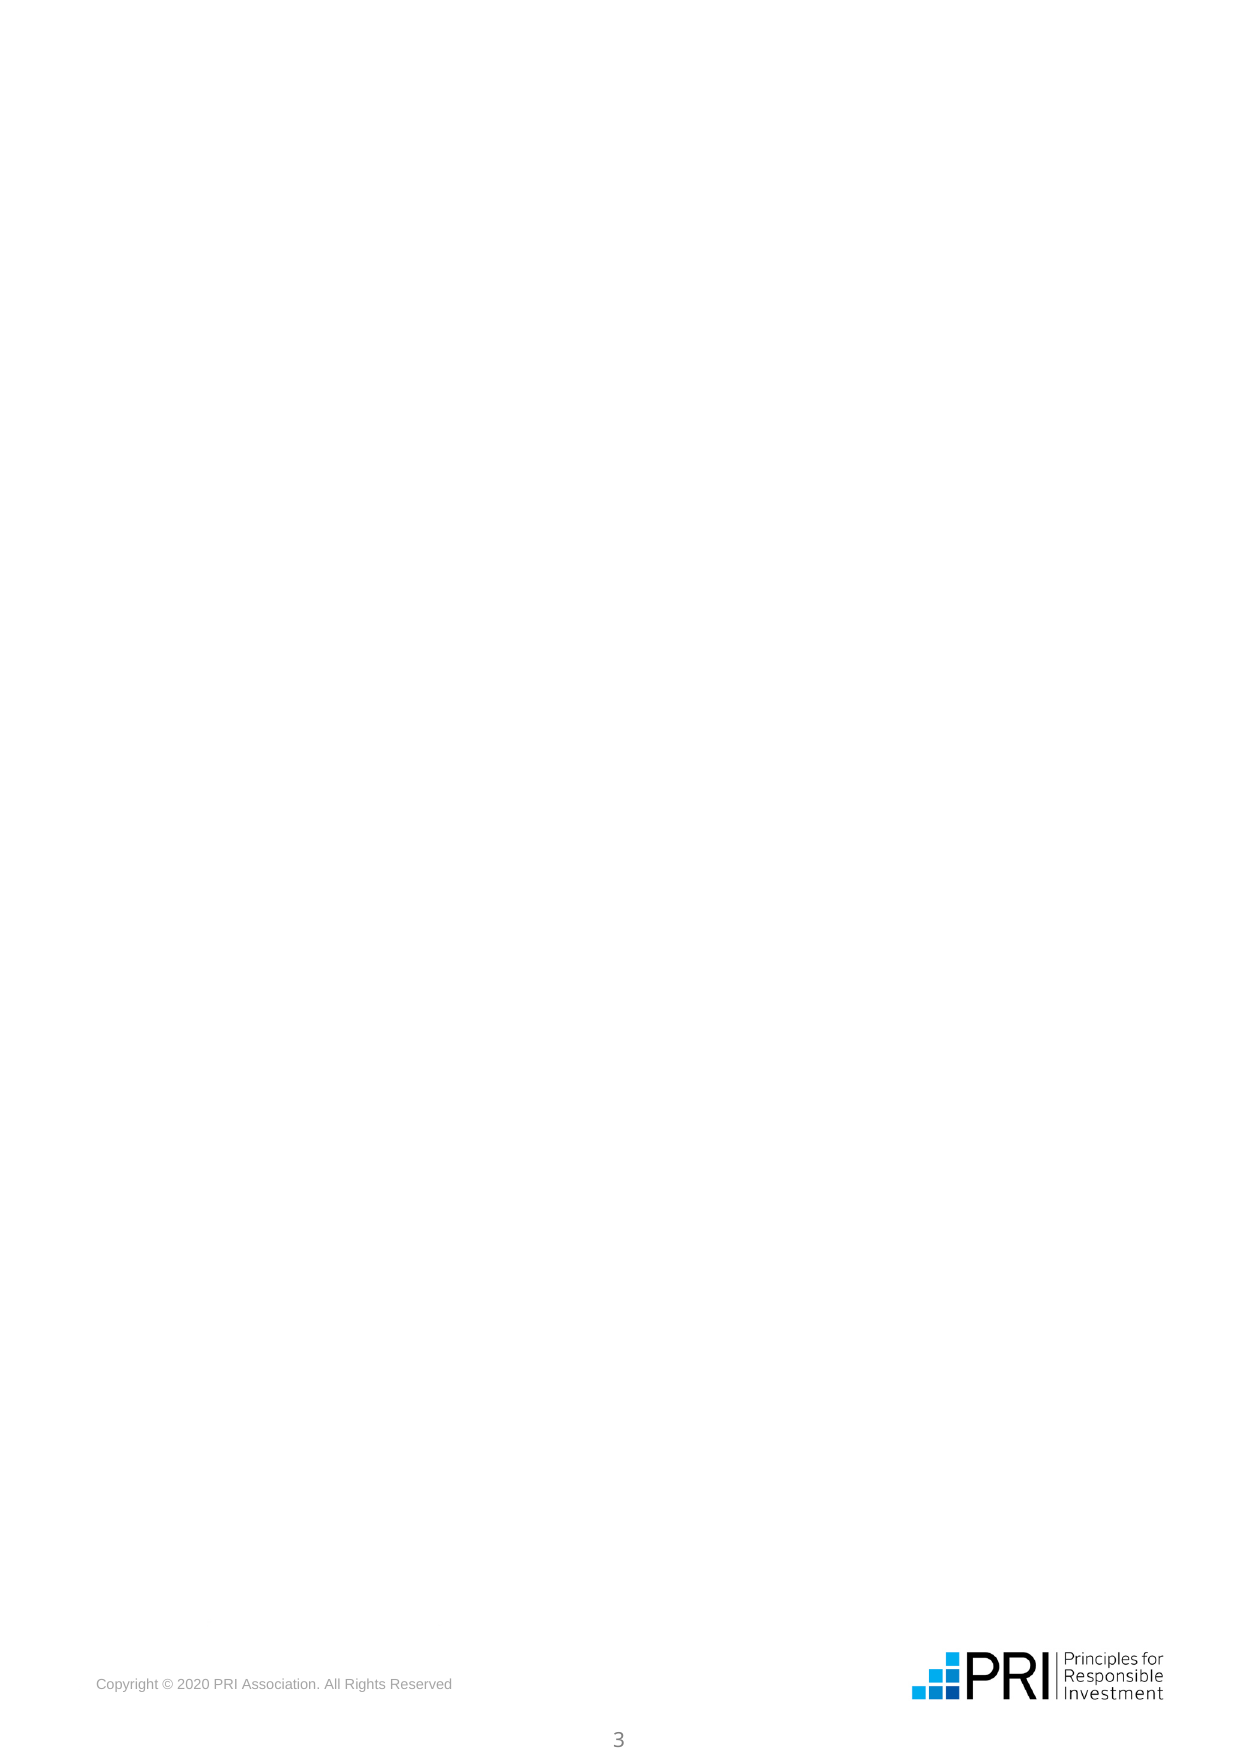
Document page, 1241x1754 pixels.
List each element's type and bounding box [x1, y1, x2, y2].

picture [0, 1556, 1241, 1750]
